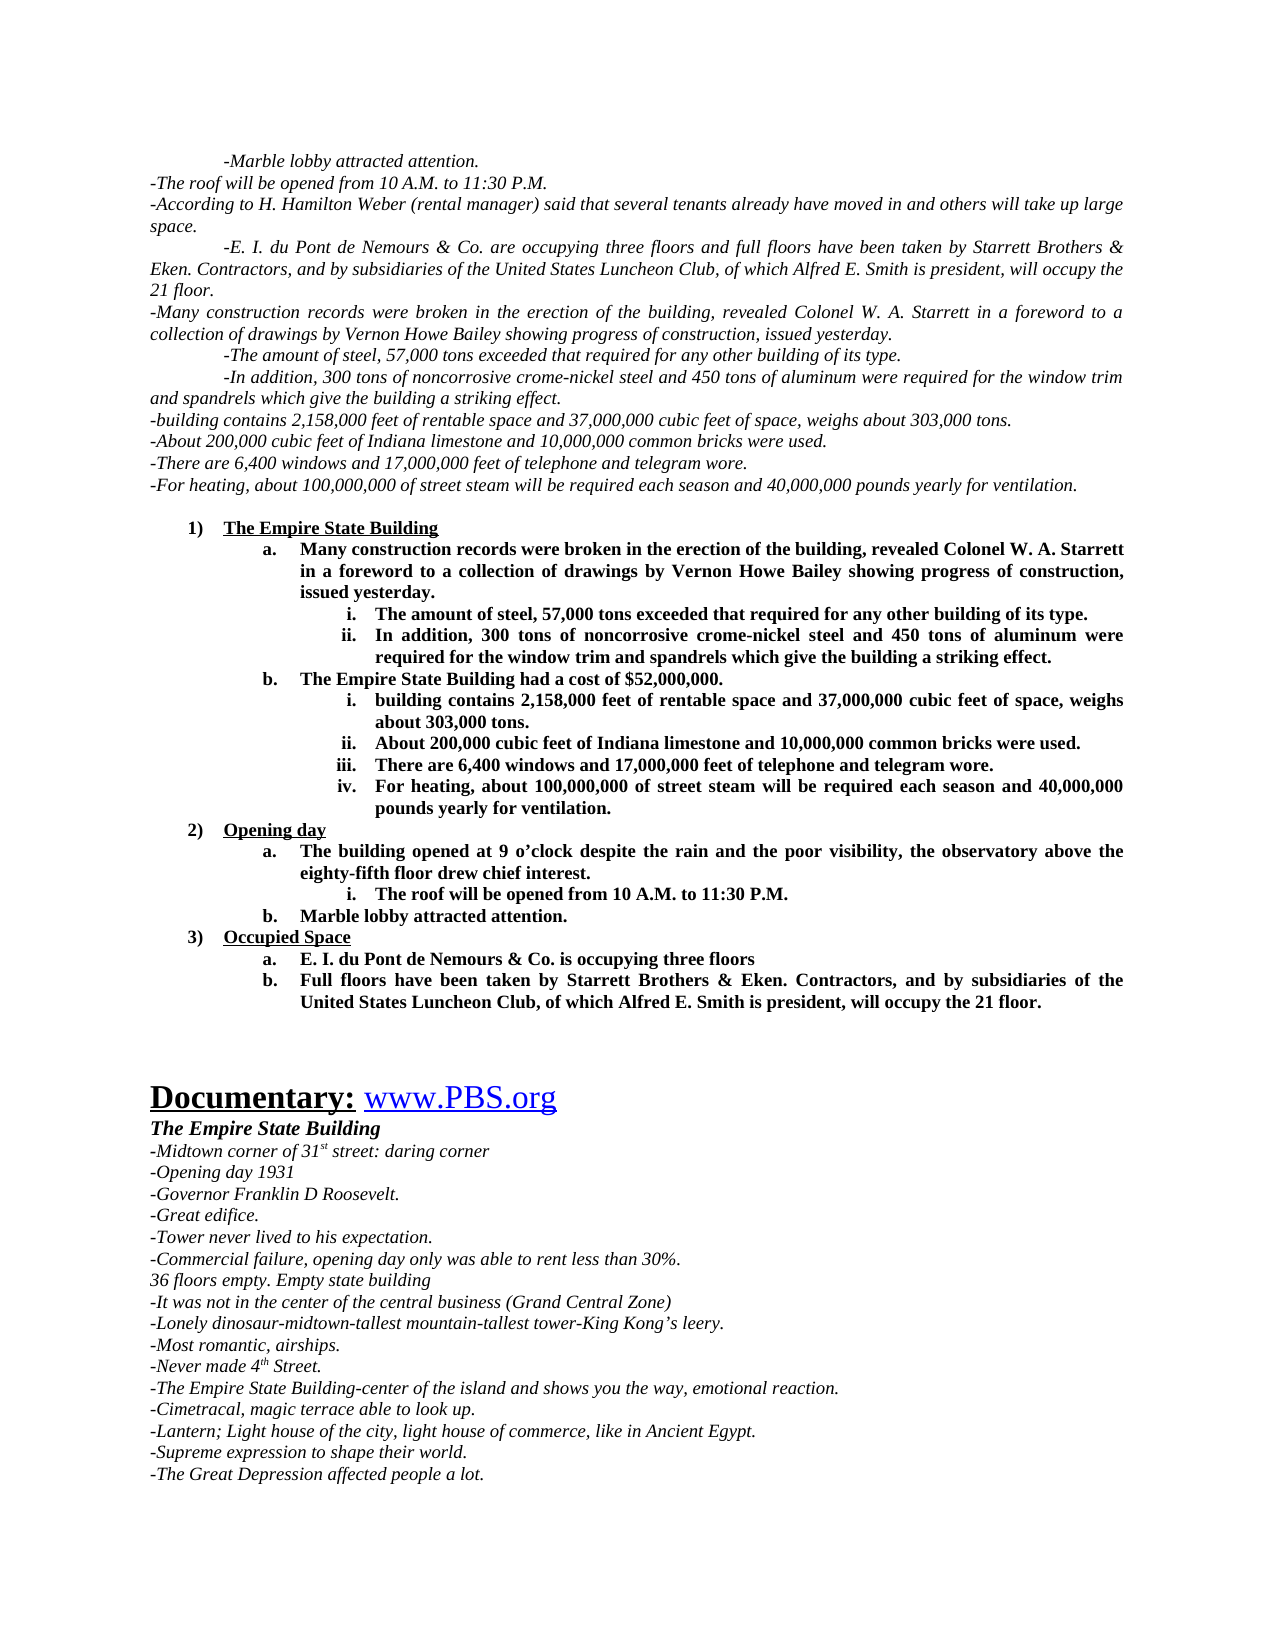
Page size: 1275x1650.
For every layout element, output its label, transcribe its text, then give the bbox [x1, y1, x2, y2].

text -Never made 4th Street. [150, 1355, 1125, 1377]
text -E. I. du Pont de Nemours & Co. are occupying three floors and full floors have been taken by Starrett Brothers & Eken. Contractors, and by subsidiaries of the United States Luncheon Club, of which Alfred E. Smith is president, will occupy the 21 floor. [150, 236, 1125, 301]
text -The Empire State Building-center of the island and shows you the way, emotional reaction. [150, 1377, 1125, 1398]
list Many construction records were broken in the erection of the building, revealed Colonel W. A. Starrett in a foreword to a collection of drawings by Vernon Howe Bailey showing progress of construction, issued yesterday. [262, 538, 1125, 603]
text -The amount of steel, 57,000 tons exceeded that required for any other building of its type. [150, 344, 1125, 366]
list In addition, 300 tons of noncorrosive crome-nickel steel and 450 tons of aluminum were required for the window trim and spandrels which give the building a striking effect. [356, 624, 1125, 667]
list The amount of steel, 57,000 tons exceeded that required for any other building of its type. [356, 603, 1125, 624]
list Marble lobby attracted attention. [262, 905, 1125, 926]
text -It was not in the center of the central business (Grand Central Zone) [150, 1291, 1125, 1312]
text -Most romantic, airships. [150, 1334, 1125, 1355]
text -building contains 2,158,000 feet of rentable space and 37,000,000 cubic feet of space, weighs about 303,000 tons. [150, 409, 1125, 430]
list For heating, about 100,000,000 of street steam will be required each season and 40,000,000 pounds yearly for ventilation. [356, 775, 1125, 818]
text -Cimetracal, magic terrace able to look up. [150, 1398, 1125, 1420]
text -In addition, 300 tons of noncorrosive crome-nickel steel and 450 tons of aluminum were required for the window trim and spandrels which give the building a striking effect. [150, 366, 1125, 409]
text -There are 6,400 windows and 17,000,000 feet of telephone and telegram wore. [150, 452, 1125, 473]
text -Marble lobby attracted attention. [150, 150, 1125, 172]
list Occupied Space [187, 926, 1125, 948]
list About 200,000 cubic feet of Indiana limestone and 10,000,000 common bricks were used. [356, 732, 1125, 754]
list The building opened at 9 o’clock despite the rain and the poor visibility, the observatory above the eighty-fifth floor drew chief interest. [262, 840, 1125, 883]
list Opening day [187, 818, 1125, 840]
text -The Great Depression affected people a lot. [150, 1463, 1125, 1484]
text -Many construction records were broken in the erection of the building, revealed Colonel W. A. Starrett in a foreword to a collection of drawings by Vernon Howe Bailey showing progress of construction, issued yesterday. [150, 301, 1125, 344]
text -About 200,000 cubic feet of Indiana limestone and 10,000,000 common bricks were used. [150, 430, 1125, 452]
text -Tower never lived to his expectation. [150, 1226, 1125, 1247]
list E. I. du Pont de Nemours & Co. is occupying three floors [262, 948, 1125, 969]
text -According to H. Hamilton Weber (rental manager) said that several tenants already have moved in and others will take up large space. [150, 193, 1125, 236]
text -Midtown corner of 31st street: daring corner [150, 1139, 1125, 1161]
text -Lonely dinosaur-midtown-tallest mountain-tallest tower-King Kong’s leery. [150, 1312, 1125, 1334]
list The Empire State Building [187, 517, 1125, 538]
text The Empire State Building [150, 1116, 1125, 1139]
list There are 6,400 windows and 17,000,000 feet of telephone and telegram wore. [356, 754, 1125, 775]
list The Empire State Building had a cost of $52,000,000. [262, 667, 1125, 689]
list Full floors have been taken by Starrett Brothers & Eken. Contractors, and by subsidiaries of the United States Luncheon Club, of which Alfred E. Smith is president, will occupy the 21 floor. [262, 969, 1125, 1012]
text -Great edifice. [150, 1204, 1125, 1226]
list The roof will be opened from 10 A.M. to 11:30 P.M. [356, 883, 1125, 905]
text -Supreme expression to shape their world. [150, 1441, 1125, 1463]
text -The roof will be opened from 10 A.M. to 11:30 P.M. [150, 172, 1125, 193]
text -For heating, about 100,000,000 of street steam will be required each season and 40,000,000 pounds yearly for ventilation. [150, 473, 1125, 495]
text Documentary: www.PBS.org [150, 1077, 1125, 1116]
text -Commercial failure, opening day only was able to rent less than 30%. [150, 1247, 1125, 1269]
text -Lantern; Light house of the city, light house of commerce, like in Ancient Egypt. [150, 1420, 1125, 1441]
list building contains 2,158,000 feet of rentable space and 37,000,000 cubic feet of space, weighs about 303,000 tons. [356, 689, 1125, 732]
text -Governor Franklin D Roosevelt. [150, 1183, 1125, 1204]
text 36 floors empty. Empty state building [150, 1269, 1125, 1291]
text -Opening day 1931 [150, 1161, 1125, 1183]
